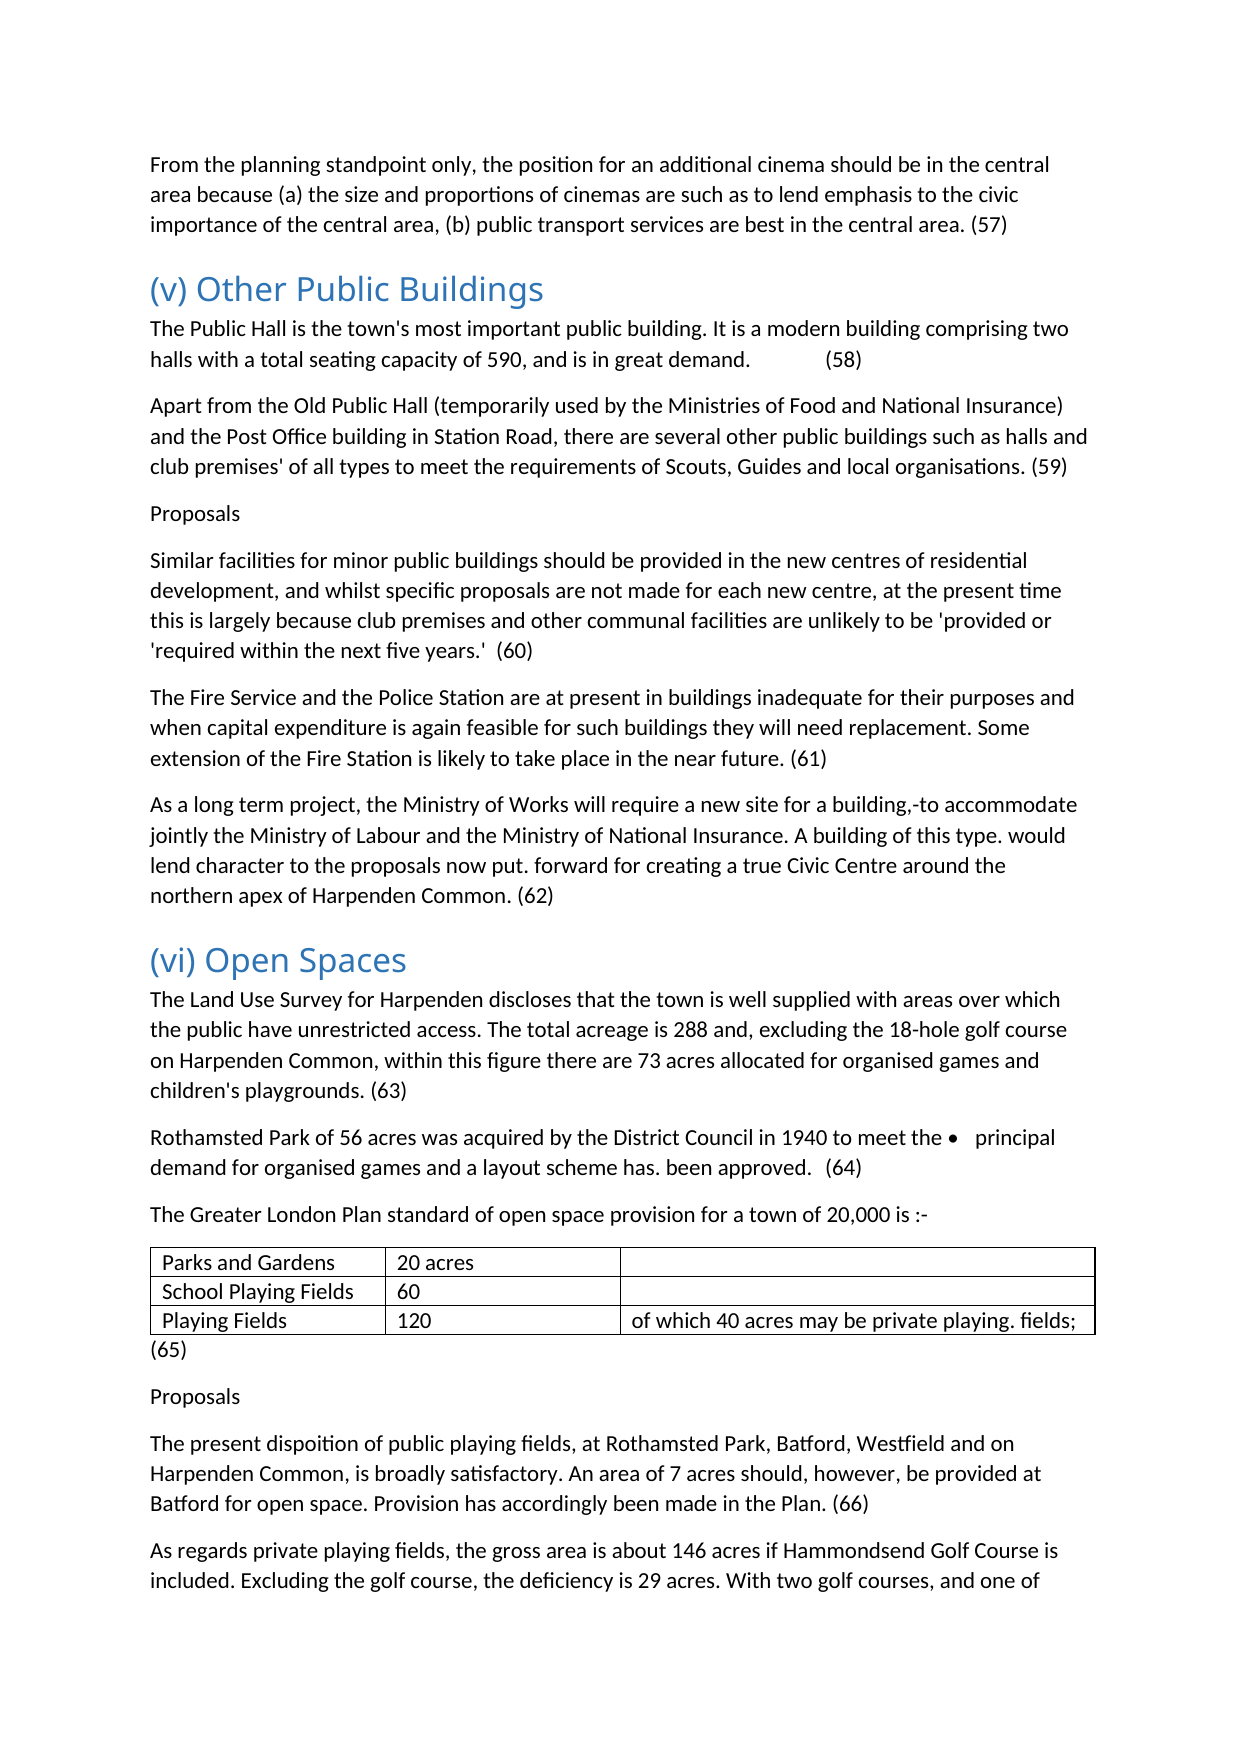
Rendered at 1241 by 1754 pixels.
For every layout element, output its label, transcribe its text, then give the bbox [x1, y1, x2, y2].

table_cell Playing Fields [151, 1306, 385, 1334]
subtitle (v) Other Public Buildings [150, 266, 1090, 311]
table_header Parks and Gardens [151, 1248, 385, 1276]
table_cell 120 [386, 1306, 620, 1334]
text As a long term project, the Ministry of Works will require a new site for a building,-to accommodate jointly the Ministry of Labour and the Ministry of National Insurance. A building of this type. would lend character to the proposals now put. forward for creating a true Civic Centre around the northern apex of Harpenden Common. (62) [150, 791, 1090, 909]
text The Fire Service and the Police Station are at present in buildings inadequate for their purposes and when capital expenditure is again feasible for such buildings they will need replacement. Some extension of the Fire Station is likely to take place in the near future. (61) [150, 683, 1090, 772]
text The present dispoition of public playing fields, at Rothamsted Park, Batford, Westfield and on Harpenden Common, is broadly satisfactory. An area of 7 acres should, however, be provided at Batford for open space. Provision has accordingly been made in the Plan. (66) [150, 1429, 1090, 1517]
text (65) [150, 1335, 1090, 1363]
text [150, 1536, 1090, 1594]
table_header 20 acres [386, 1248, 620, 1276]
text The Public Hall is the town's most important public building. It is a modern building comprising two halls with a total seating capacity of 590, and is in great demand. (58) [150, 314, 1090, 373]
text Rothamsted Park of 56 acres was acquired by the District Council in 1940 to meet the • principal demand for organised games and a layout scheme has. been approved. (64) [150, 1123, 1090, 1181]
table_header [621, 1248, 1094, 1276]
text The Greater London Plan standard of open space provision for a town of 20,000 is :- [150, 1200, 1090, 1228]
text The Land Use Survey for Harpenden discloses that the town is well supplied with areas over which the public have unrestricted access. The total acreage is 288 and, excluding the 18-hole golf course on Harpenden Common, within this figure there are 73 acres allocated for organised games and children's playgrounds. (63) [150, 985, 1090, 1104]
table_cell 60 [386, 1277, 620, 1305]
text Apart from the Old Public Hall (temporarily used by the Ministries of Food and National Insurance) and the Post Office building in Station Road, there are several other public buildings such as halls and club premises' of all types to meet the requirements of Scouts, Guides and local organisations. (59) [150, 392, 1090, 480]
text Similar facilities for minor public buildings should be provided in the new centres of residential development, and whilst specific proposals are not made for each new centre, at the present time this is largely because club premises and other communal facilities are unlikely to be 'provided or 'required within the next five years.' (60) [150, 546, 1090, 664]
subtitle (vi) Open Spaces [150, 936, 1090, 982]
table_cell of which 40 acres may be private playing. fields; [621, 1306, 1094, 1334]
text Proposals [150, 1382, 1090, 1410]
text From the planning standpoint only, the position for an additional cinema should be in the central area because (a) the size and proportions of cinemas are such as to lend emphasis to the civic importance of the central area, (b) public transport services are best in the central area. (57) [150, 150, 1090, 238]
table_cell School Playing Fields [151, 1277, 385, 1305]
text Proposals [150, 499, 1090, 527]
table_cell [621, 1277, 1094, 1305]
